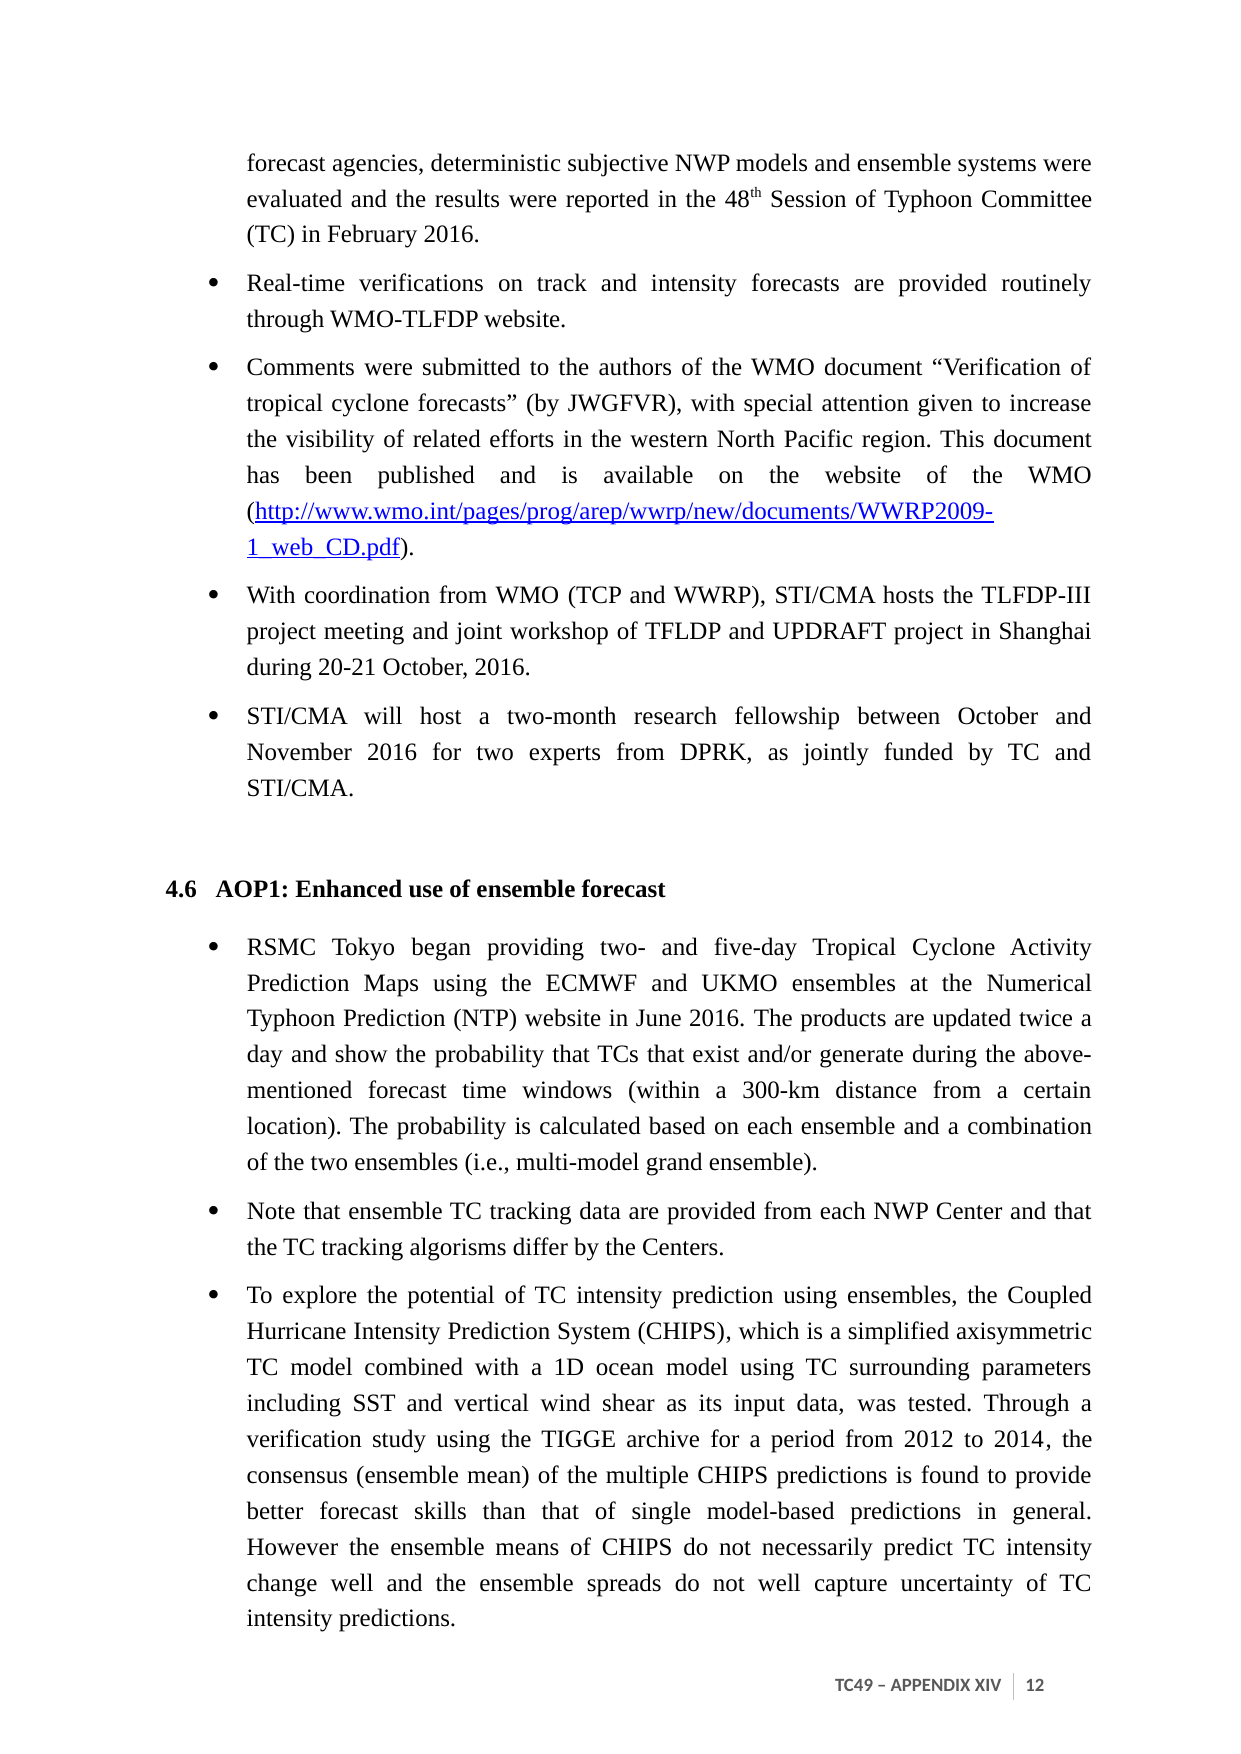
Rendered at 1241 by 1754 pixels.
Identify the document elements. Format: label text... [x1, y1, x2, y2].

list Note that ensemble TC tracking data are provided from each NWP Center and that the TC tracking algorisms differ by the Centers. [209, 1196, 1092, 1260]
list With coordination from WMO (TCP and WWRP), STI/CMA hosts the TLFDP-III project meeting and joint workshop of TFLDP and UPDRAFT project in Shanghai during 20-21 October, 2016. [209, 581, 1092, 681]
text 4.6 AOP1: Enhanced use of ensemble forecast [165, 874, 1092, 902]
list To explore the potential of TC intensity prediction using ensembles, the Coupled Hurricane Intensity Prediction System (CHIPS), which is a simplified axisymmetric TC model combined with a 1D ocean model using TC surrounding parameters including SST and vertical wind shear as its input data, was tested. Through a verification study using the TIGGE archive for a period from 2012 to 2014, the consensus (ensemble mean) of the multiple CHIPS predictions is found to provide better forecast skills than that of single model-based predictions in general. However the ensemble means of CHIPS do not necessarily predict TC intensity change well and the ensemble spreads do not well capture uncertainty of TC intensity predictions. [209, 1280, 1092, 1632]
list Real-time verifications on track and intensity forecasts are provided routinely through WMO-TLFDP website. [209, 268, 1092, 333]
list STI/CMA will host a two-month research fellowship between October and November 2016 for two experts from DPRK, as jointly funded by TC and STI/CMA. [209, 701, 1092, 801]
list RSMC Tokyo began providing two- and five-day Tropical Cyclone Activity Prediction Maps using the ECMWF and UKMO ensembles at the Numerical Typhoon Prediction (NTP) website in June 2016. The products are updated twice a day and show the probability that TCs that exist and/or generate during the above-mentioned forecast time windows (within a 300-km distance from a certain location). The probability is calculated based on each ensemble and a combination of the two ensembles (i.e., multi-model grand ensemble). [209, 932, 1092, 1176]
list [209, 148, 1092, 248]
list Comments were submitted to the authors of the WMO document “Verification of tropical cyclone forecasts” (by JWGFVR), with special attention given to increase the visibility of related efforts in the western North Pacific region. This document has been published and is available on the website of the WMO (http://www.wmo.int/pages/prog/arep/wwrp/new/documents/WWRP2009-1_web_CD.pdf). [209, 352, 1092, 561]
